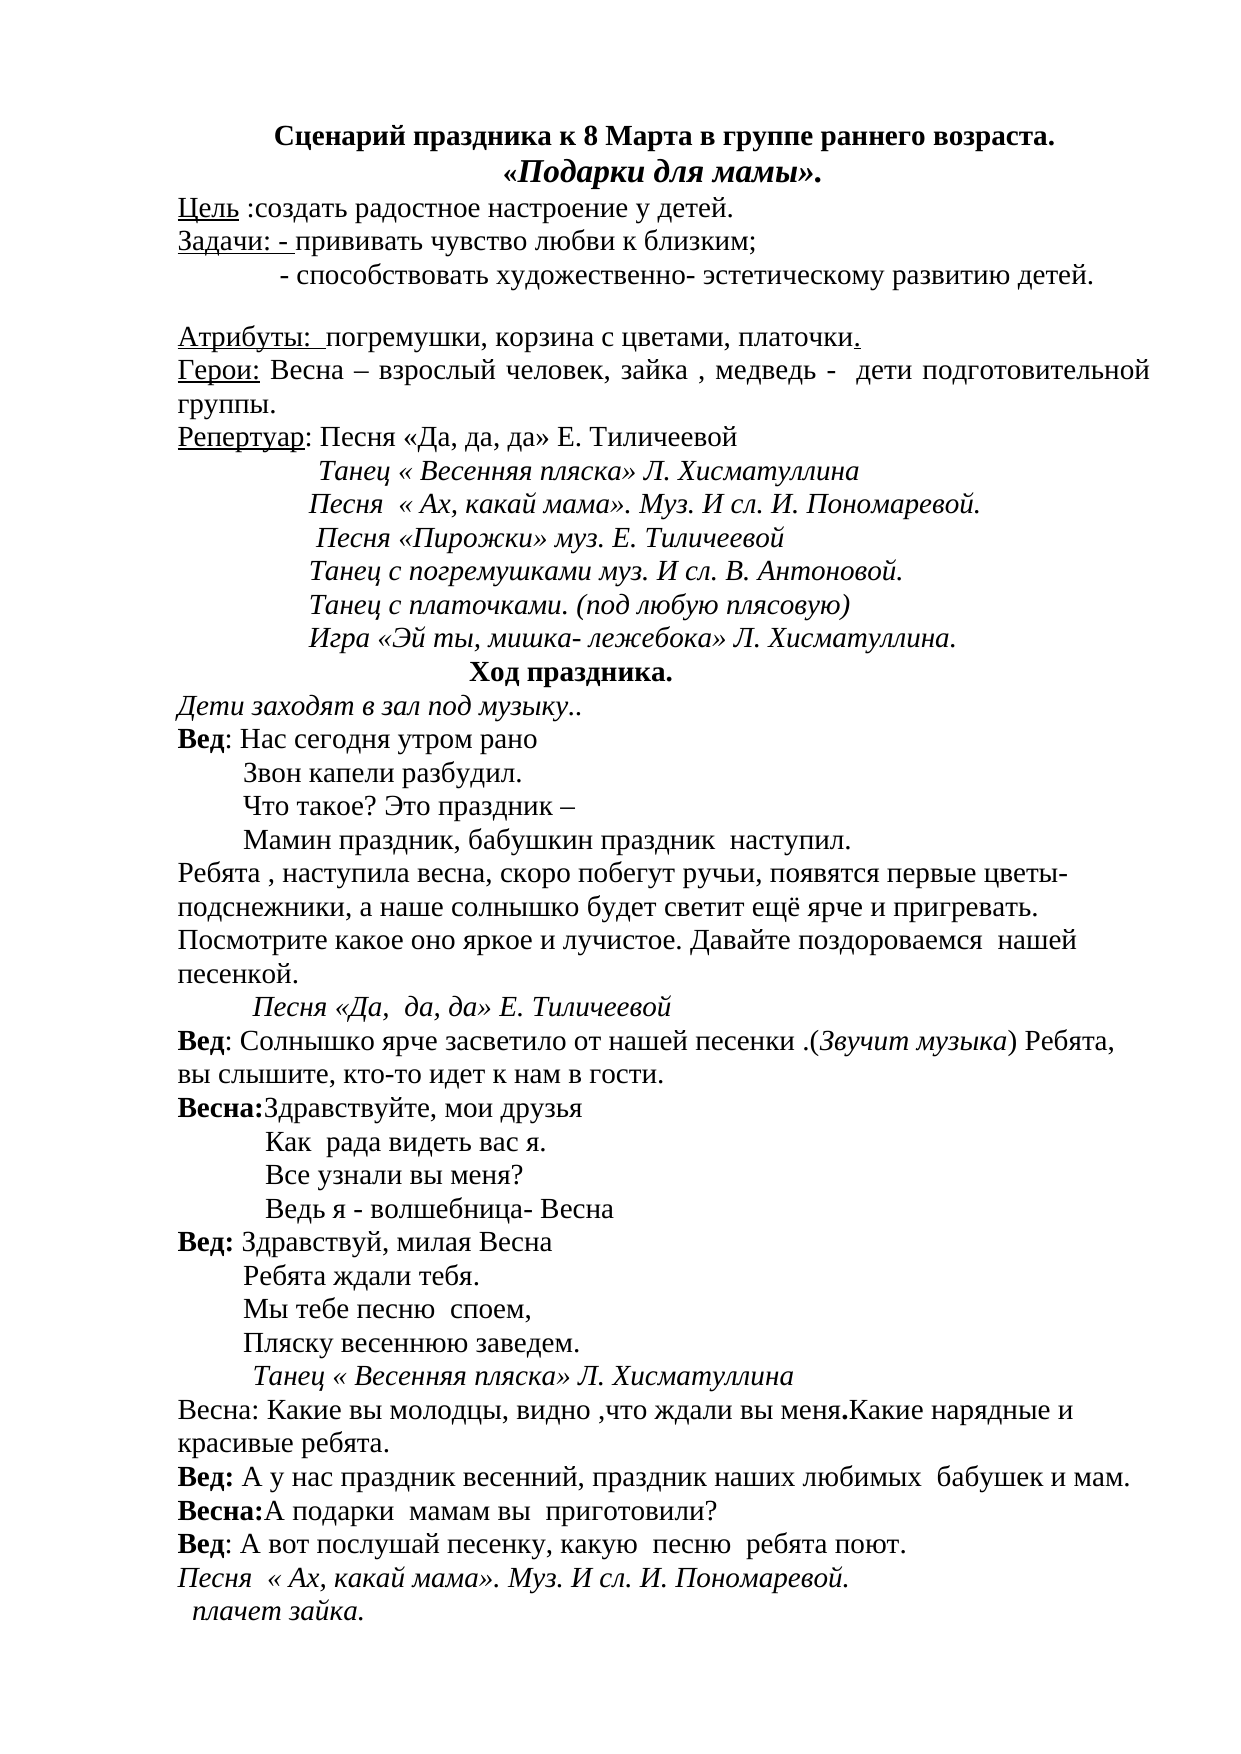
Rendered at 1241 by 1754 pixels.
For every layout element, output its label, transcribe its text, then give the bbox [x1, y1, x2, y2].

text Как рада видеть вас я. [177, 1124, 1152, 1157]
text Игра «Эй ты, мишка- лежебока» Л. Хисматуллина. [177, 621, 1152, 654]
text Ведь я - волшебница- Весна [177, 1191, 1152, 1224]
text Дети заходят в зал под музыку.. [177, 688, 1152, 721]
text Все узнали вы меня? [177, 1157, 1152, 1191]
text Сценарий праздника к 8 Марта в группе раннего возраста. [177, 118, 1152, 152]
text Вед: Солнышко ярче засветило от нашей песенки .(Звучит музыка) Ребята, вы слышите, кто-то идет к нам в гости. [177, 1023, 1152, 1090]
text Весна: Какие вы молодцы, видно ,что ждали вы меня.Какие нарядные и красивые ребята. [177, 1392, 1152, 1459]
text Песня «Пирожки» муз. Е. Тиличеевой [177, 520, 1152, 553]
text Атрибуты: погремушки, корзина с цветами, платочки. [177, 319, 1152, 352]
text Задачи: - прививать чувство любви к близким; [177, 223, 1152, 257]
text Весна:А подарки мамам вы приготовили? [177, 1493, 1152, 1526]
text - способствовать художественно- эстетическому развитию детей. [177, 257, 1152, 291]
text Весна:Здравствуйте, мои друзья [177, 1090, 1152, 1124]
list Песня «Да, да, да» Е. Тиличеевой [252, 989, 1152, 1023]
text Танец с платочками. (под любую плясовую) [177, 587, 1152, 621]
text Танец с погремушками муз. И сл. В. Антоновой. [177, 553, 1152, 587]
text Вед: Здравствуй, милая Весна [177, 1224, 1152, 1258]
text плачет зайка. [177, 1593, 1152, 1627]
text Песня « Ах, какай мама». Муз. И сл. И. Пономаревой. [177, 486, 1152, 520]
text Песня « Ах, какай мама». Муз. И сл. И. Пономаревой. [177, 1560, 1152, 1593]
text Герои: Весна – взрослый человек, зайка , медведь - дети подготовительной группы. [177, 352, 1152, 419]
text Вед: А вот послушай песенку, какую песню ребята поют. [177, 1526, 1152, 1560]
text Вед: А у нас праздник весенний, праздник наших любимых бабушек и мам. [177, 1459, 1152, 1493]
text Вед: Нас сегодня утром рано Звон капели разбудил. Что такое? Это праздник – Мамин праздник, бабушкин праздник наступил. Ребята , наступила весна, скоро побегут ручьи, появятся первые цветы- подснежники, а наше солнышко будет светит ещё ярче и пригревать. Посмотрите какое оно яркое и лучистое. Давайте поздороваемся нашей песенкой. [177, 721, 1152, 989]
text Цель :создать радостное настроение у детей. [177, 190, 1152, 223]
text Ход праздника. [177, 654, 1152, 688]
list Танец « Весенняя пляска» Л. Хисматуллина [252, 1358, 1152, 1392]
text Ребята ждали тебя. [177, 1258, 1152, 1291]
text «Подарки для мамы». [177, 152, 1152, 190]
text Репертуар: Песня «Да, да, да» Е. Тиличеевой [177, 419, 1152, 453]
text Мы тебе песню споем, [177, 1291, 1152, 1325]
list Танец « Весенняя пляска» Л. Хисматуллина [252, 453, 1152, 486]
text Пляску весеннюю заведем. [177, 1325, 1152, 1358]
